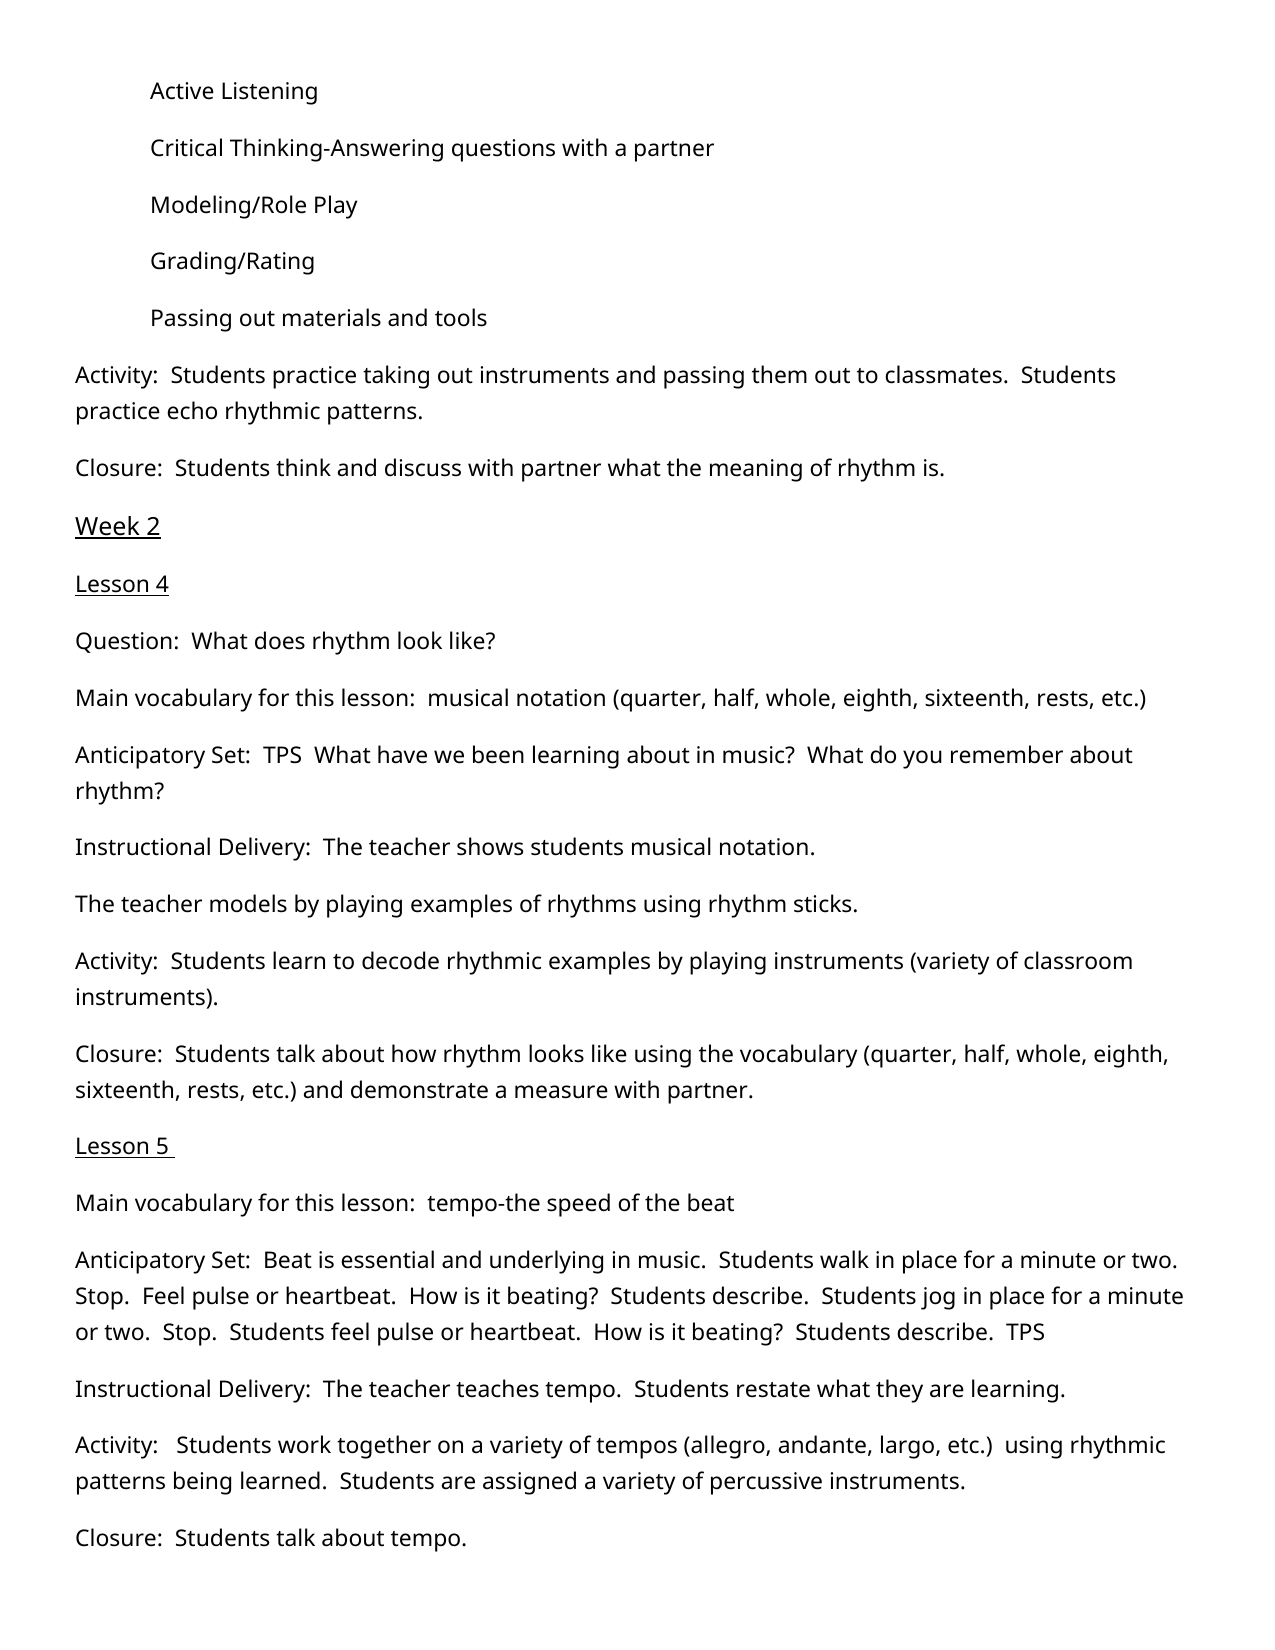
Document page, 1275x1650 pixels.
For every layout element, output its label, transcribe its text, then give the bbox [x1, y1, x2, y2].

text Instructional Delivery: The teacher shows students musical notation. [75, 831, 1200, 863]
text Closure: Students think and discuss with partner what the meaning of rhythm is. [75, 452, 1200, 483]
text Modeling/Role Play [75, 188, 1200, 220]
text Question: What does rhythm look like? [75, 625, 1200, 656]
text Anticipatory Set: TPS What have we been learning about in music? What do you remember about rhythm? [75, 739, 1200, 806]
text Critical Thinking-Answering questions with a partner [75, 132, 1200, 163]
text Week 2 [75, 508, 1200, 542]
text Grading/Rating [75, 245, 1200, 277]
text Activity: Students practice taking out instruments and passing them out to classmates. Students practice echo rhythmic patterns. [75, 359, 1200, 426]
text Instructional Delivery: The teacher teaches tempo. Students restate what they are learning. [75, 1372, 1200, 1404]
text Active Listening [75, 75, 1200, 106]
text Main vocabulary for this lesson: tempo-the speed of the beat [75, 1187, 1200, 1218]
text Main vocabulary for this lesson: musical notation (quarter, half, whole, eighth, sixteenth, rests, etc.) [75, 682, 1200, 713]
text Anticipatory Set: Beat is essential and underlying in music. Students walk in place for a minute or two. Stop. Feel pulse or heartbeat. How is it beating? Students describe. Students jog in place for a minute or two. Stop. Students feel pulse or heartbeat. How is it beating? Students describe. TPS [75, 1244, 1200, 1347]
text Lesson 4 [75, 568, 1200, 599]
text Activity: Students learn to decode rhythmic examples by playing instruments (variety of classroom instruments). [75, 945, 1200, 1012]
text Passing out materials and tools [75, 302, 1200, 333]
text The teacher models by playing examples of rhythms using rhythm sticks. [75, 888, 1200, 919]
text Closure: Students talk about how rhythm looks like using the vocabulary (quarter, half, whole, eighth, sixteenth, rests, etc.) and demonstrate a measure with partner. [75, 1038, 1200, 1105]
text Activity: Students work together on a variety of tempos (allegro, andante, largo, etc.) using rhythmic patterns being learned. Students are assigned a variety of percussive instruments. [75, 1429, 1200, 1496]
text Closure: Students talk about tempo. [75, 1522, 1200, 1553]
text Lesson 5 [75, 1130, 1200, 1162]
